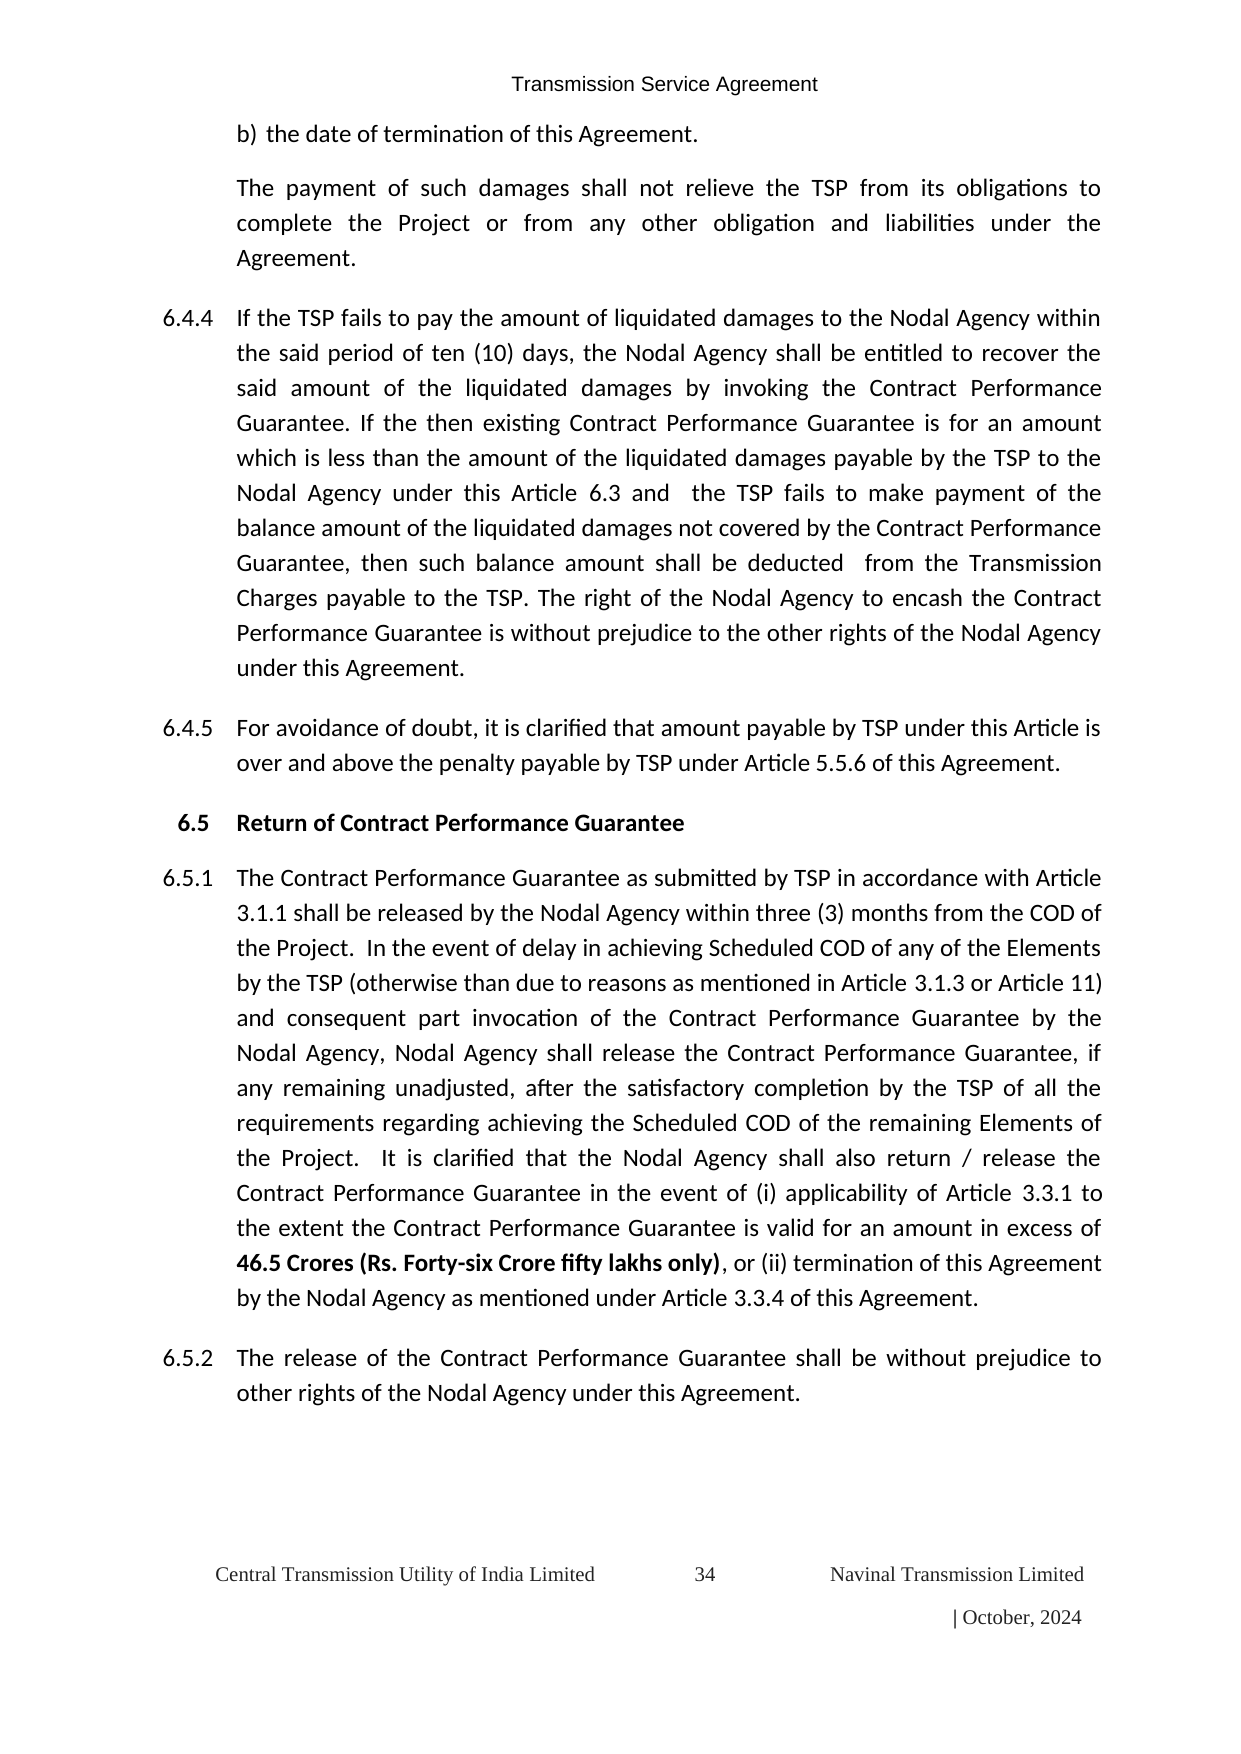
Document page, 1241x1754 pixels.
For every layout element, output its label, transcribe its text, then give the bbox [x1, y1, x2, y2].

subtitle If the TSP fails to pay the amount of liquidated damages to the Nodal Agency within the said period of ten (10) days, the Nodal Agency shall be entitled to recover the said amount of the liquidated damages by invoking the Contract Performance Guarantee. If the then existing Contract Performance Guarantee is for an amount which is less than the amount of the liquidated damages payable by the TSP to the Nodal Agency under this Article 6.3 and the TSP fails to make payment of the balance amount of the liquidated damages not covered by the Contract Performance Guarantee, then such balance amount shall be deducted from the Transmission Charges payable to the TSP. The right of the Nodal Agency to encash the Contract Performance Guarantee is without prejudice to the other rights of the Nodal Agency under this Agreement. [162, 302, 1103, 682]
subtitle For avoidance of doubt, it is clarified that amount payable by TSP under this Article is over and above the penalty payable by TSP under Article 5.5.6 of this Agreement. [162, 712, 1103, 777]
subtitle The release of the Contract Performance Guarantee shall be without prejudice to other rights of the Nodal Agency under this Agreement. [162, 1342, 1103, 1408]
text The payment of such damages shall not relieve the TSP from its obligations to complete the Project or from any other obligation and liabilities under the Agreement. [236, 172, 1103, 272]
list the date of termination of this Agreement. [236, 118, 1103, 149]
subtitle The Contract Performance Guarantee as submitted by TSP in accordance with Article 3.1.1 shall be released by the Nodal Agency within three (3) months from the COD of the Project. In the event of delay in achieving Scheduled COD of any of the Elements by the TSP (otherwise than due to reasons as mentioned in Article 3.1.3 or Article 11) and consequent part invocation of the Contract Performance Guarantee by the Nodal Agency, Nodal Agency shall release the Contract Performance Guarantee, if any remaining unadjusted, after the satisfactory completion by the TSP of all the requirements regarding achieving the Scheduled COD of the remaining Elements of the Project. It is clarified that the Nodal Agency shall also return / release the Contract Performance Guarantee in the event of (i) applicability of Article 3.3.1 to the extent the Contract Performance Guarantee is valid for an amount in excess of 46.5 Crores (Rs. Forty-six Crore fifty lakhs only), or (ii) termination of this Agreement by the Nodal Agency as mentioned under Article 3.3.4 of this Agreement. [162, 862, 1103, 1313]
subtitle Return of Contract Performance Guarantee [177, 807, 1103, 837]
